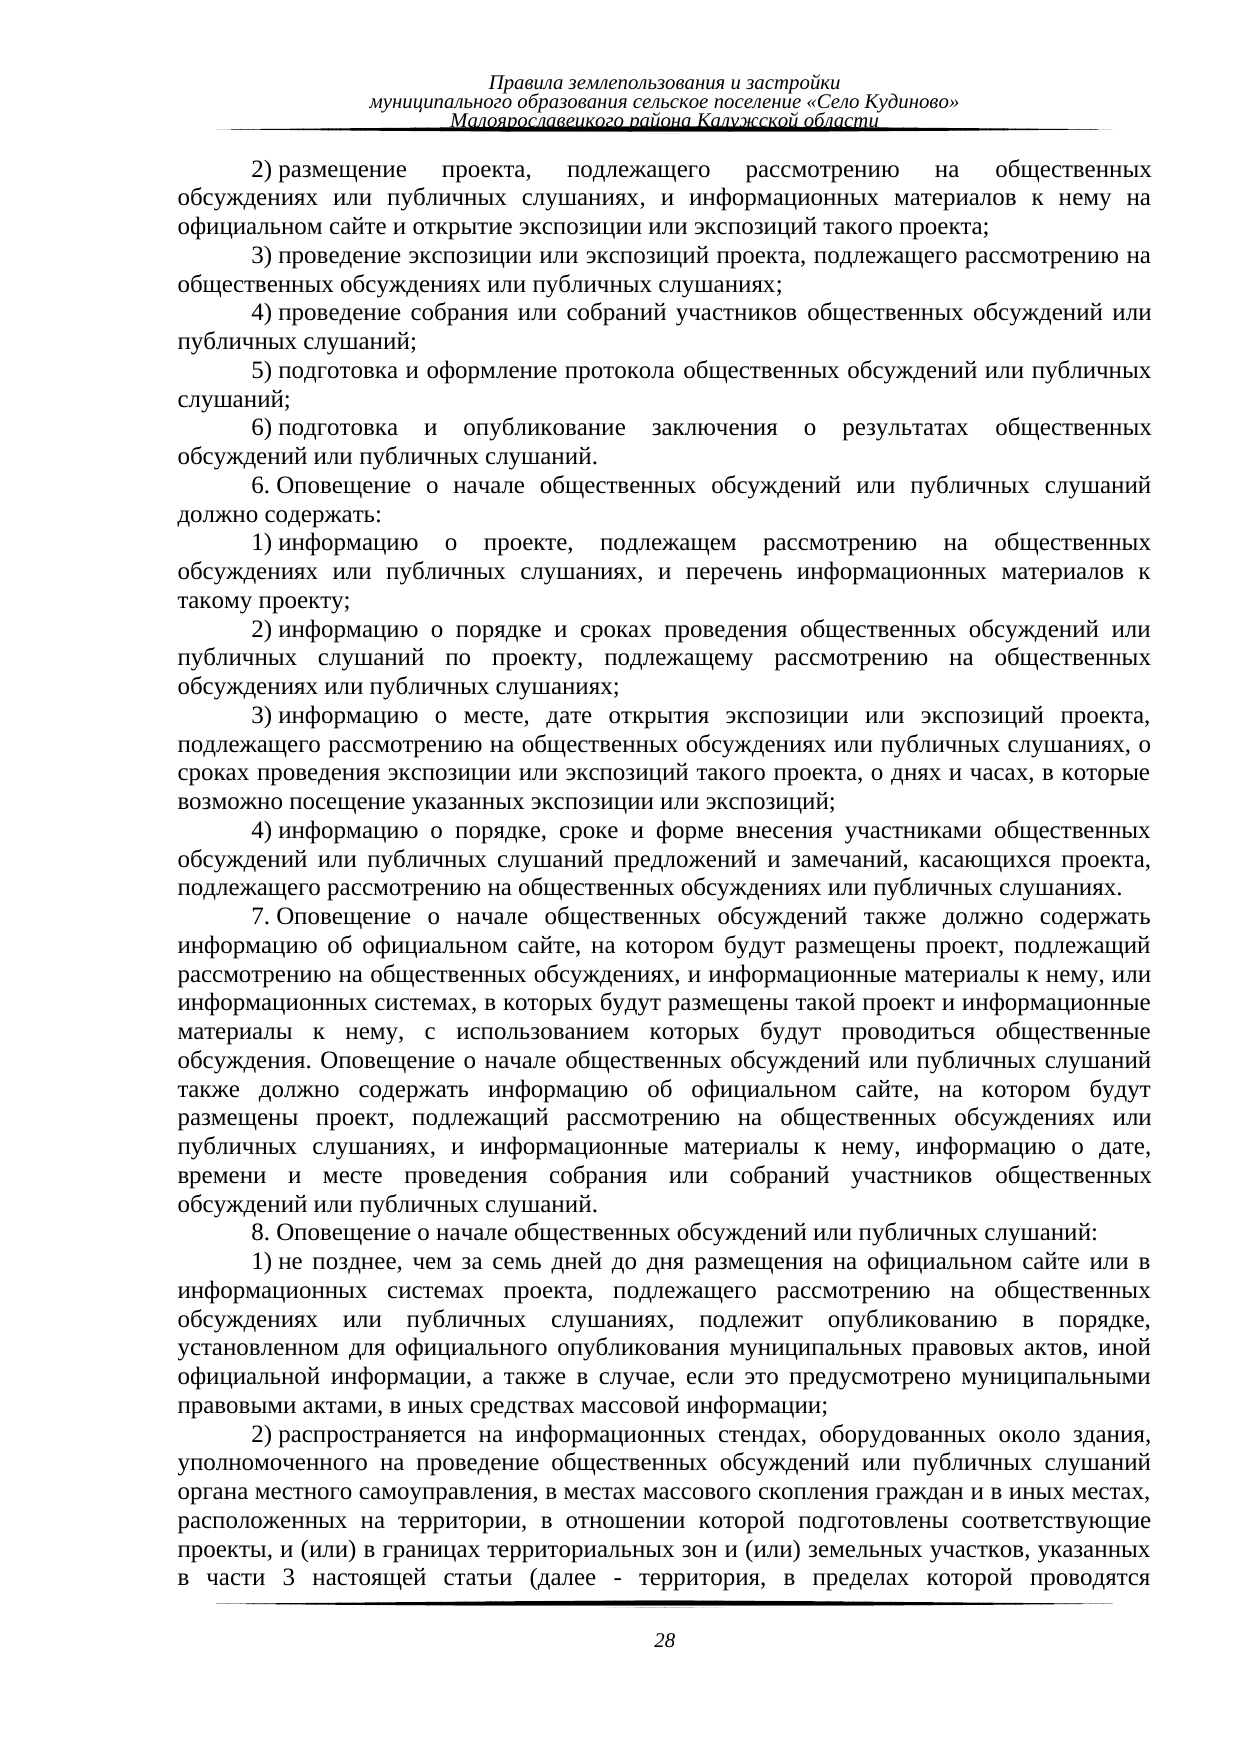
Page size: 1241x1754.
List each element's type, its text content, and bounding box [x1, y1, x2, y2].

text 7. Оповещение о начале общественных обсуждений также должно содержать информацию об официальном сайте, на котором будут размещены проект, подлежащий рассмотрению на общественных обсуждениях, и информационные материалы к нему, или информационных системах, в которых будут размещены такой проект и информационные материалы к нему, с использованием которых будут проводиться общественные обсуждения. Оповещение о начале общественных обсуждений или публичных слушаний также должно содержать информацию об официальном сайте, на котором будут размещены проект, подлежащий рассмотрению на общественных обсуждениях или публичных слушаниях, и информационные материалы к нему, информацию о дате, времени и месте проведения собрания или собраний участников общественных обсуждений или публичных слушаний. [177, 901, 1152, 1217]
text 3) информацию о месте, дате открытия экспозиции или экспозиций проекта, подлежащего рассмотрению на общественных обсуждениях или публичных слушаниях, о сроках проведения экспозиции или экспозиций такого проекта, о днях и часах, в которые возможно посещение указанных экспозиции или экспозиций; [177, 700, 1152, 815]
text 3) проведение экспозиции или экспозиций проекта, подлежащего рассмотрению на общественных обсуждениях или публичных слушаниях; [177, 240, 1152, 297]
text 8. Оповещение о начале общественных обсуждений или публичных слушаний: [177, 1217, 1152, 1246]
text 2) размещение проекта, подлежащего рассмотрению на общественных обсуждениях или публичных слушаниях, и информационных материалов к нему на официальном сайте и открытие экспозиции или экспозиций такого проекта; [177, 154, 1152, 240]
text 4) проведение собрания или собраний участников общественных обсуждений или публичных слушаний; [177, 297, 1152, 355]
text 4) информацию о порядке, сроке и форме внесения участниками общественных обсуждений или публичных слушаний предложений и замечаний, касающихся проекта, подлежащего рассмотрению на общественных обсуждениях или публичных слушаниях. [177, 815, 1152, 901]
text 6. Оповещение о начале общественных обсуждений или публичных слушаний должно содержать: [177, 470, 1152, 527]
text 1) информацию о проекте, подлежащем рассмотрению на общественных обсуждениях или публичных слушаниях, и перечень информационных материалов к такому проекту; [177, 527, 1152, 614]
picture [215, 125, 1113, 134]
text 5) подготовка и оформление протокола общественных обсуждений или публичных слушаний; [177, 355, 1152, 412]
text 1) не позднее, чем за семь дней до дня размещения на официальном сайте или в информационных системах проекта, подлежащего рассмотрению на общественных обсуждениях или публичных слушаниях, подлежит опубликованию в порядке, установленном для официального опубликования муниципальных правовых актов, иной официальной информации, а также в случае, если это предусмотрено муниципальными правовыми актами, в иных средствах массовой информации; [177, 1246, 1152, 1419]
picture [215, 1600, 1113, 1608]
text 2) информацию о порядке и сроках проведения общественных обсуждений или публичных слушаний по проекту, подлежащему рассмотрению на общественных обсуждениях или публичных слушаниях; [177, 614, 1152, 700]
text 6) подготовка и опубликование заключения о результатах общественных обсуждений или публичных слушаний. [177, 412, 1152, 470]
